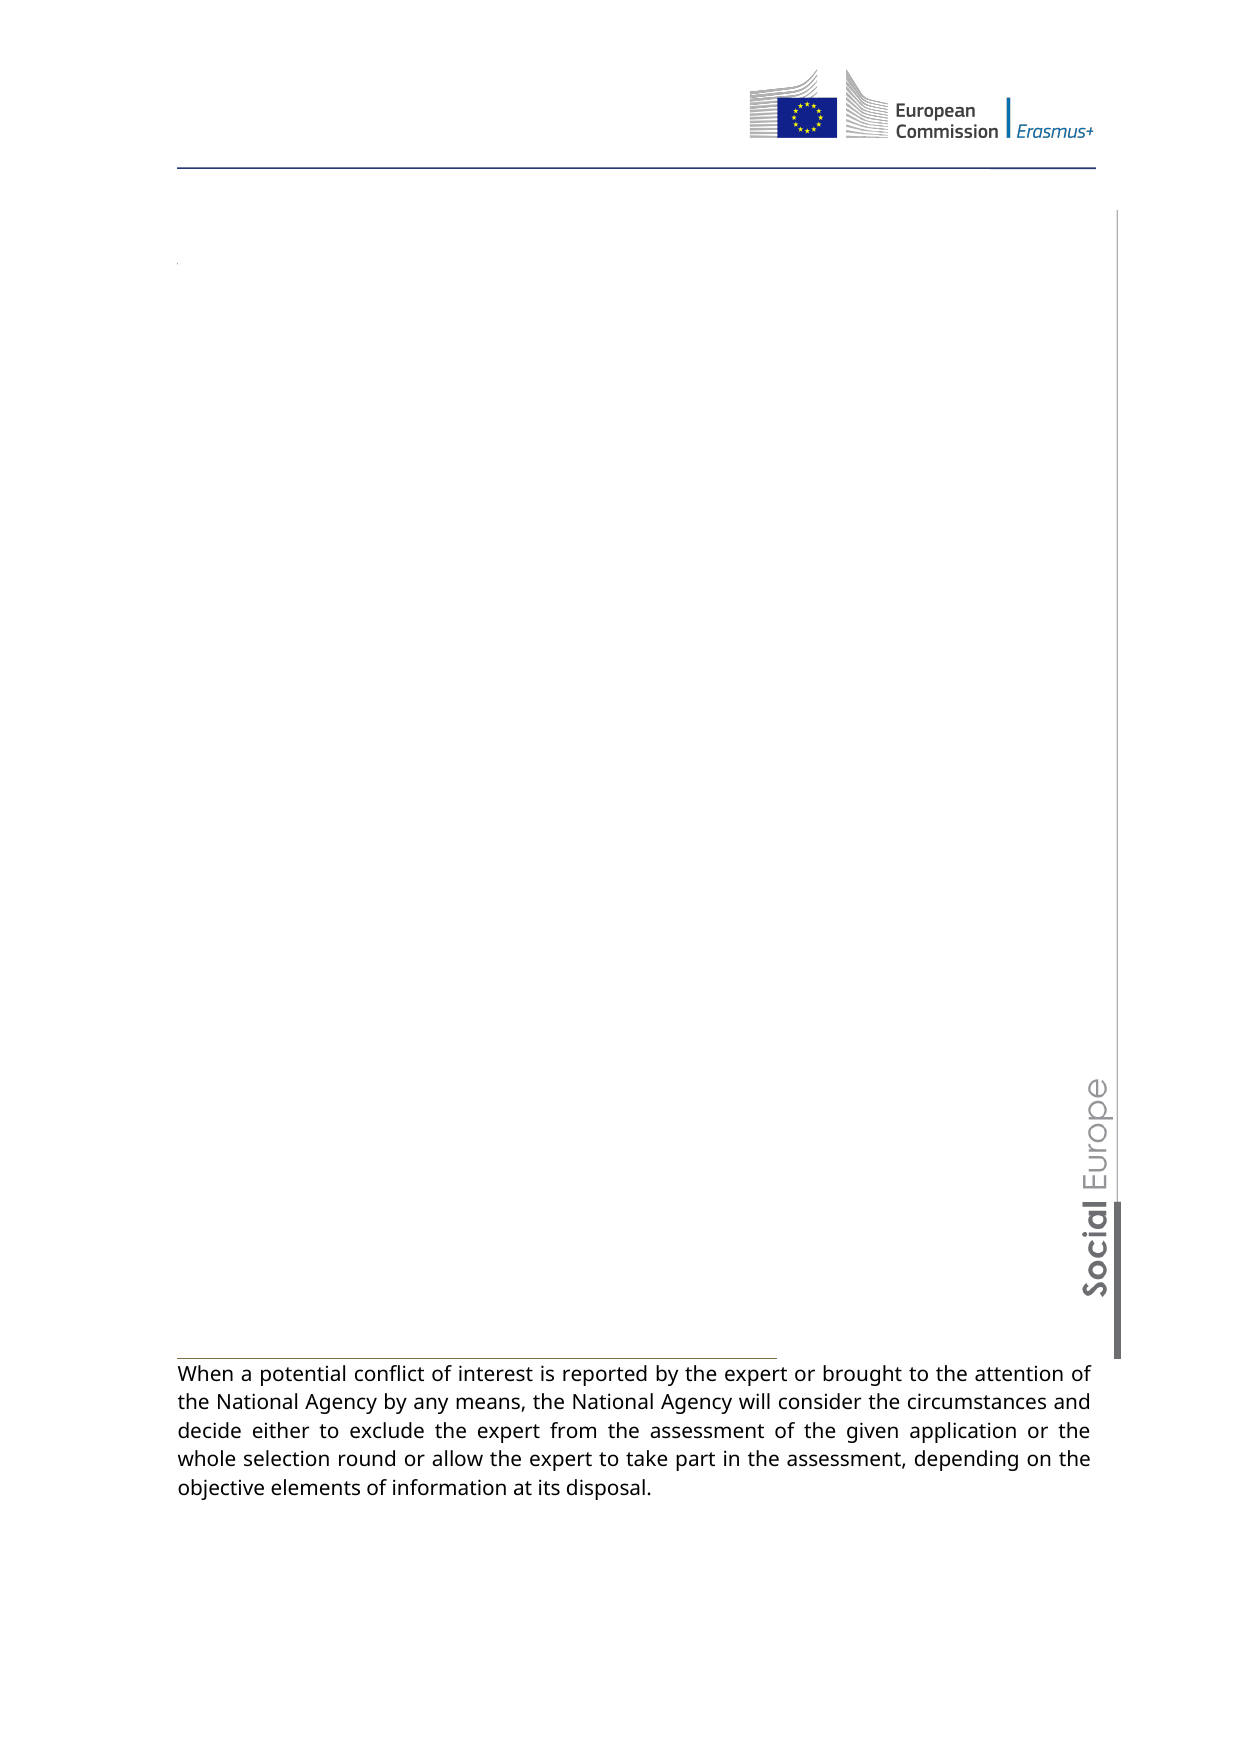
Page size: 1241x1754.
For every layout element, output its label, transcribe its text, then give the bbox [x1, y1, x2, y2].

picture [177, 210, 1121, 1359]
picture [749, 69, 1093, 142]
text When a potential conflict of interest is reported by the expert or brought to the attention of the National Agency by any means, the National Agency will consider the circumstances and decide either to exclude the expert from the assessment of the given application or the whole selection round or allow the expert to take part in the assessment, depending on the objective elements of information at its disposal. [177, 1359, 1092, 1501]
